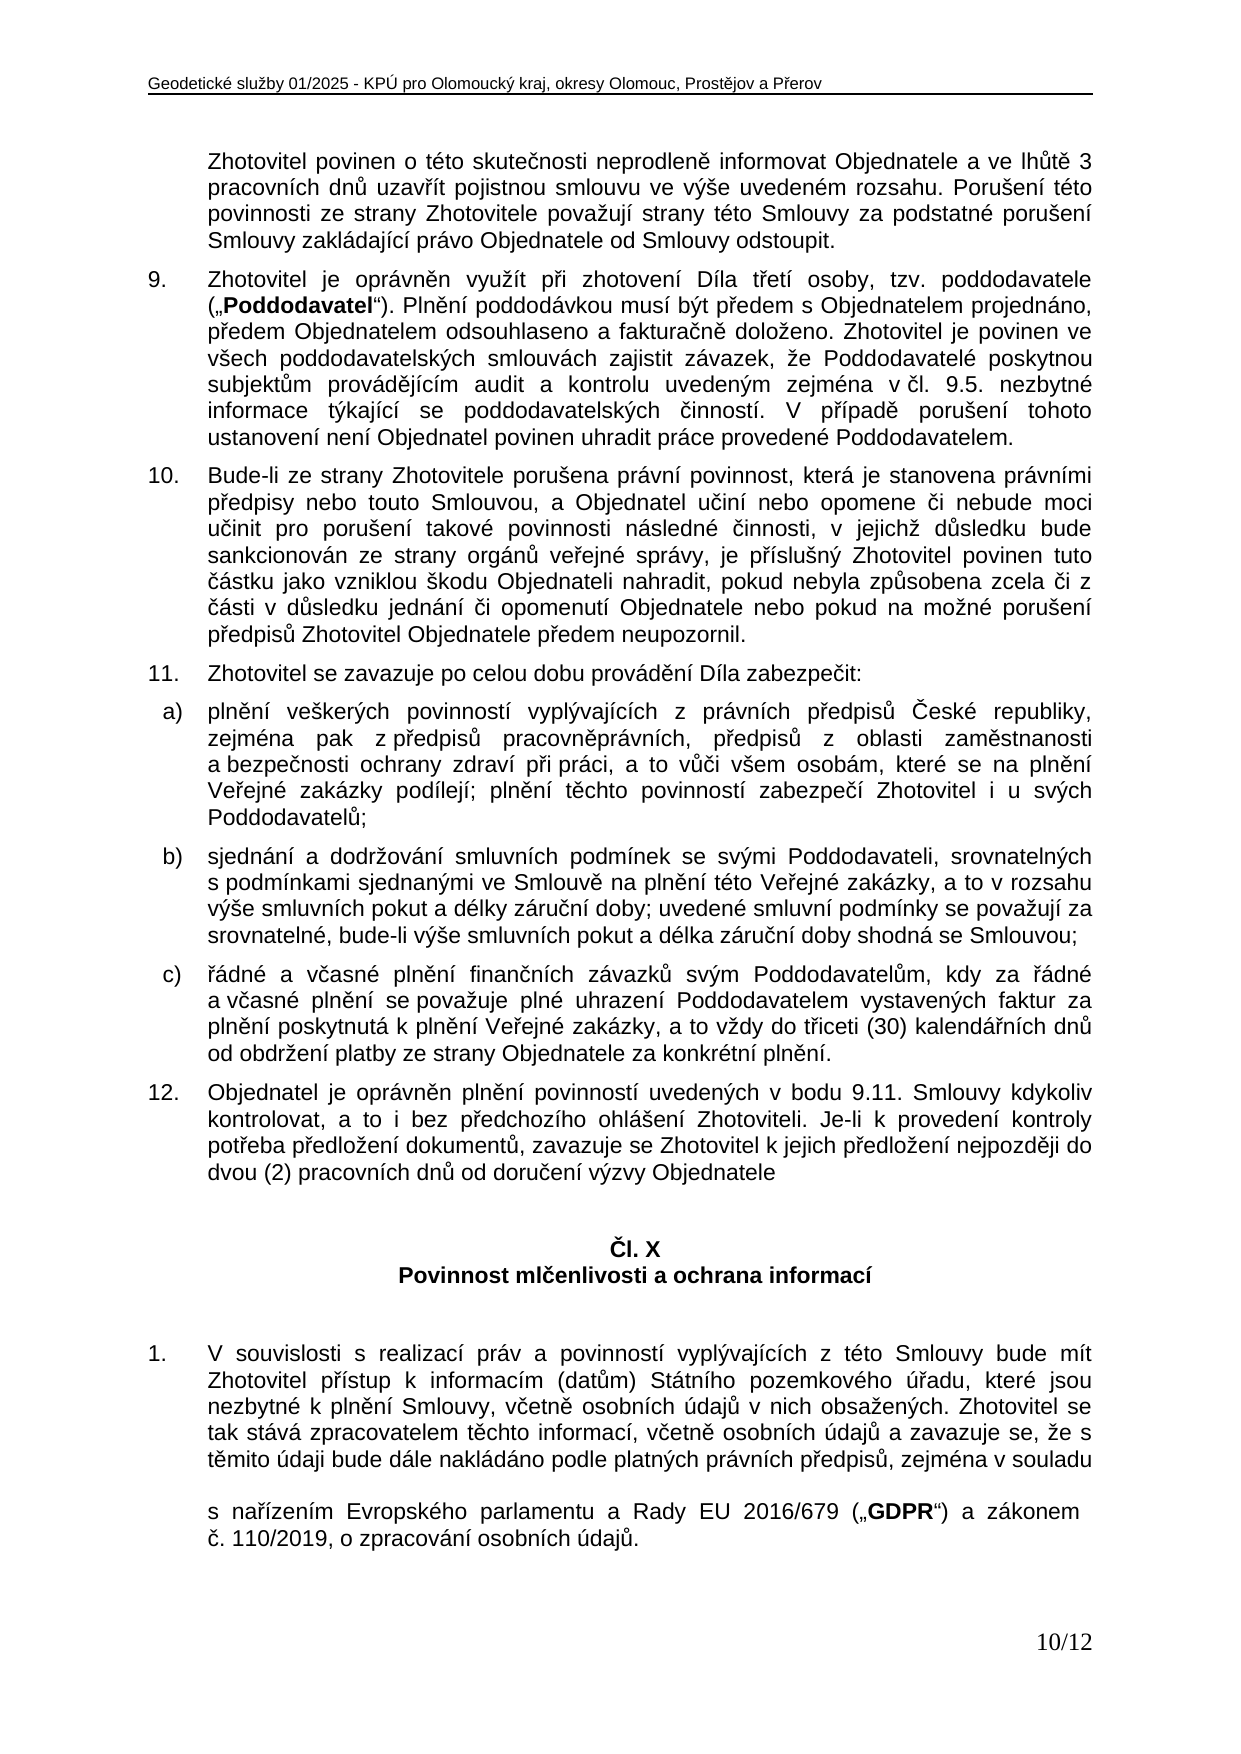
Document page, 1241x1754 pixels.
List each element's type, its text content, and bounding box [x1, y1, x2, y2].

list Bude-li ze strany Zhotovitele porušena právní povinnost, která je stanovena právními předpisy nebo touto Smlouvou, a Objednatel učiní nebo opomene či nebude moci učinit pro porušení takové povinnosti následné činnosti, v jejichž důsledku bude sankcionován ze strany orgánů veřejné správy, je příslušný Zhotovitel povinen tuto částku jako vzniklou škodu Objednateli nahradit, pokud nebyla způsobena zcela či z části v důsledku jednání či opomenutí Objednatele nebo pokud na možné porušení předpisů Zhotovitel Objednatele předem neupozornil. [148, 462, 1093, 647]
subtitle Povinnost mlčenlivosti a ochrana informací [177, 1262, 1093, 1289]
list Zhotovitel je oprávněn využít při zhotovení Díla třetí osoby, tzv. poddodavatele („Poddodavatel“). Plnění poddodávkou musí být předem s Objednatelem projednáno, předem Objednatelem odsouhlaseno a fakturačně doloženo. Zhotovitel je povinen ve všech poddodavatelských smlouvách zajistit závazek, že Poddodavatelé poskytnou subjektům provádějícím audit a kontrolu uvedeným zejména v čl. 9.5. nezbytné informace týkající se poddodavatelských činností. V případě porušení tohoto ustanovení není Objednatel povinen uhradit práce provedené Poddodavatelem. [148, 266, 1093, 450]
list V souvislosti s realizací práv a povinností vyplývajících z této Smlouvy bude mít Zhotovitel přístup k informacím (datům) Státního pozemkového úřadu, které jsou nezbytné k plnění Smlouvy, včetně osobních údajů v nich obsažených. Zhotovitel se tak stává zpracovatelem těchto informací, včetně osobních údajů a zavazuje se, že s těmito údaji bude dále nakládáno podle platných právních předpisů, zejména v souladu s nařízením Evropského parlamentu a Rady EU 2016/679 („GDPR“) a zákonem č. 110/2019, o zpracování osobních údajů. [148, 1340, 1093, 1551]
list Zhotovitel se zavazuje po celou dobu provádění Díla zabezpečit: [148, 659, 1093, 686]
list plnění veškerých povinností vyplývajících z právních předpisů České republiky, zejména pak z předpisů pracovněprávních, předpisů z oblasti zaměstnanosti a bezpečnosti ochrany zdraví při práci, a to vůči všem osobám, které se na plnění Veřejné zakázky podílejí; plnění těchto povinností zabezpečí Zhotovitel i u svých Poddodavatelů; [162, 698, 1093, 830]
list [148, 148, 1093, 253]
subtitle Čl. X [177, 1236, 1093, 1262]
list Objednatel je oprávněn plnění povinností uvedených v bodu 9.11. Smlouvy kdykoliv kontrolovat, a to i bez předchozího ohlášení Zhotoviteli. Je-li k provedení kontroly potřeba předložení dokumentů, zavazuje se Zhotovitel k jejich předložení nejpozději do dvou (2) pracovních dnů od doručení výzvy Objednatele [148, 1079, 1093, 1185]
list řádné a včasné plnění finančních závazků svým Poddodavatelům, kdy za řádné a včasné plnění se považuje plné uhrazení Poddodavatelem vystavených faktur za plnění poskytnutá k plnění Veřejné zakázky, a to vždy do třiceti (30) kalendářních dnů od obdržení platby ze strany Objednatele za konkrétní plnění. [162, 961, 1093, 1067]
list sjednání a dodržování smluvních podmínek se svými Poddodavateli, srovnatelných s podmínkami sjednanými ve Smlouvě na plnění této Veřejné zakázky, a to v rozsahu výše smluvních pokut a délky záruční doby; uvedené smluvní podmínky se považují za srovnatelné, bude-li výše smluvních pokut a délka záruční doby shodná se Smlouvou; [162, 843, 1093, 948]
